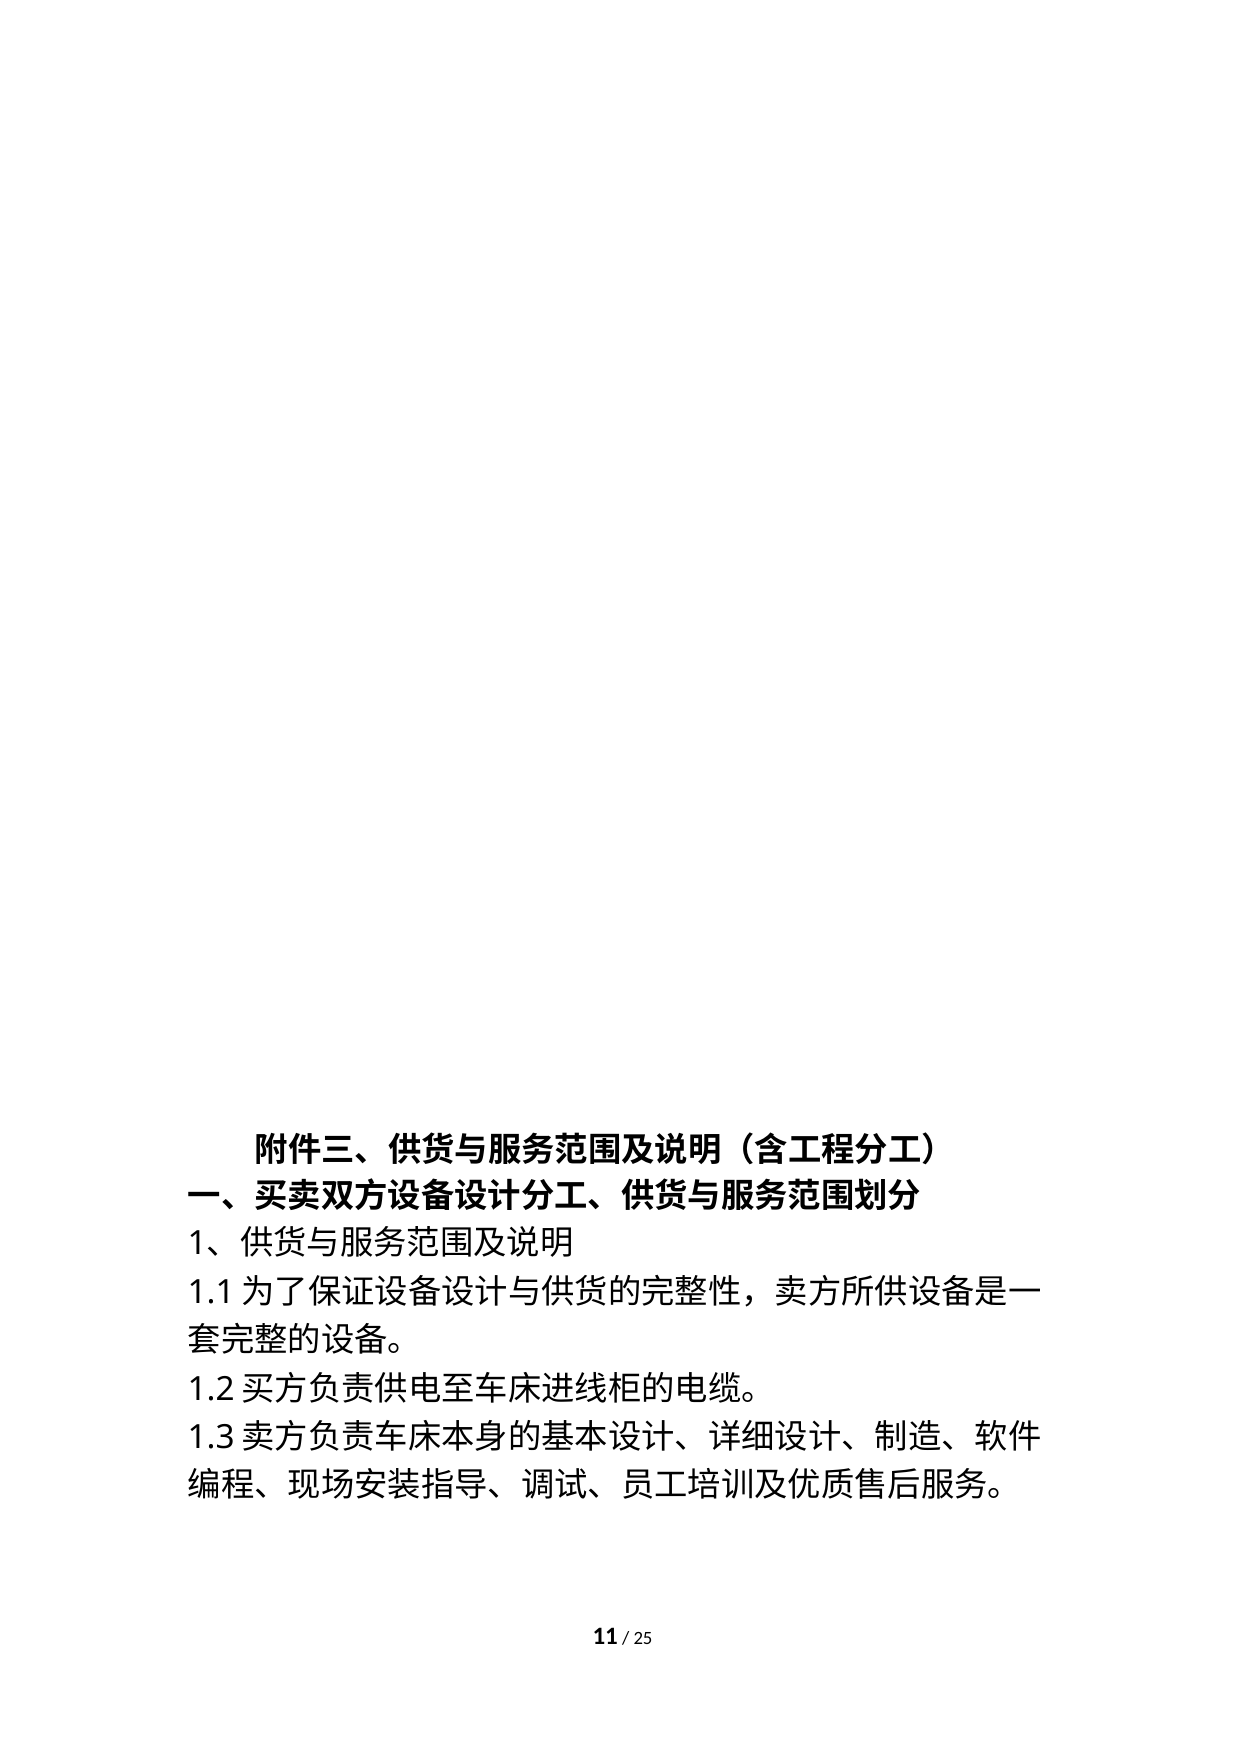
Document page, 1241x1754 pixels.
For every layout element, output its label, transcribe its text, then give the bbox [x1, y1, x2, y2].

text 1.1为了保证设备设计与供货的完整性，卖方所供设备是一套完整的设备。 [187, 1264, 1053, 1361]
text 1、供货与服务范围及说明 [187, 1216, 1053, 1264]
text 1.3卖方负责车床本身的基本设计、详细设计、制造、软件编程、现场安装指导、调试、员工培训及优质售后服务。 [187, 1410, 1053, 1506]
text 一、买卖双方设备设计分工、供货与服务范围划分 [187, 1170, 1053, 1216]
text 附件三、供货与服务范围及说明（含工程分工） [187, 1124, 1053, 1170]
text 1.2买方负责供电至车床进线柜的电缆。 [187, 1361, 1053, 1410]
